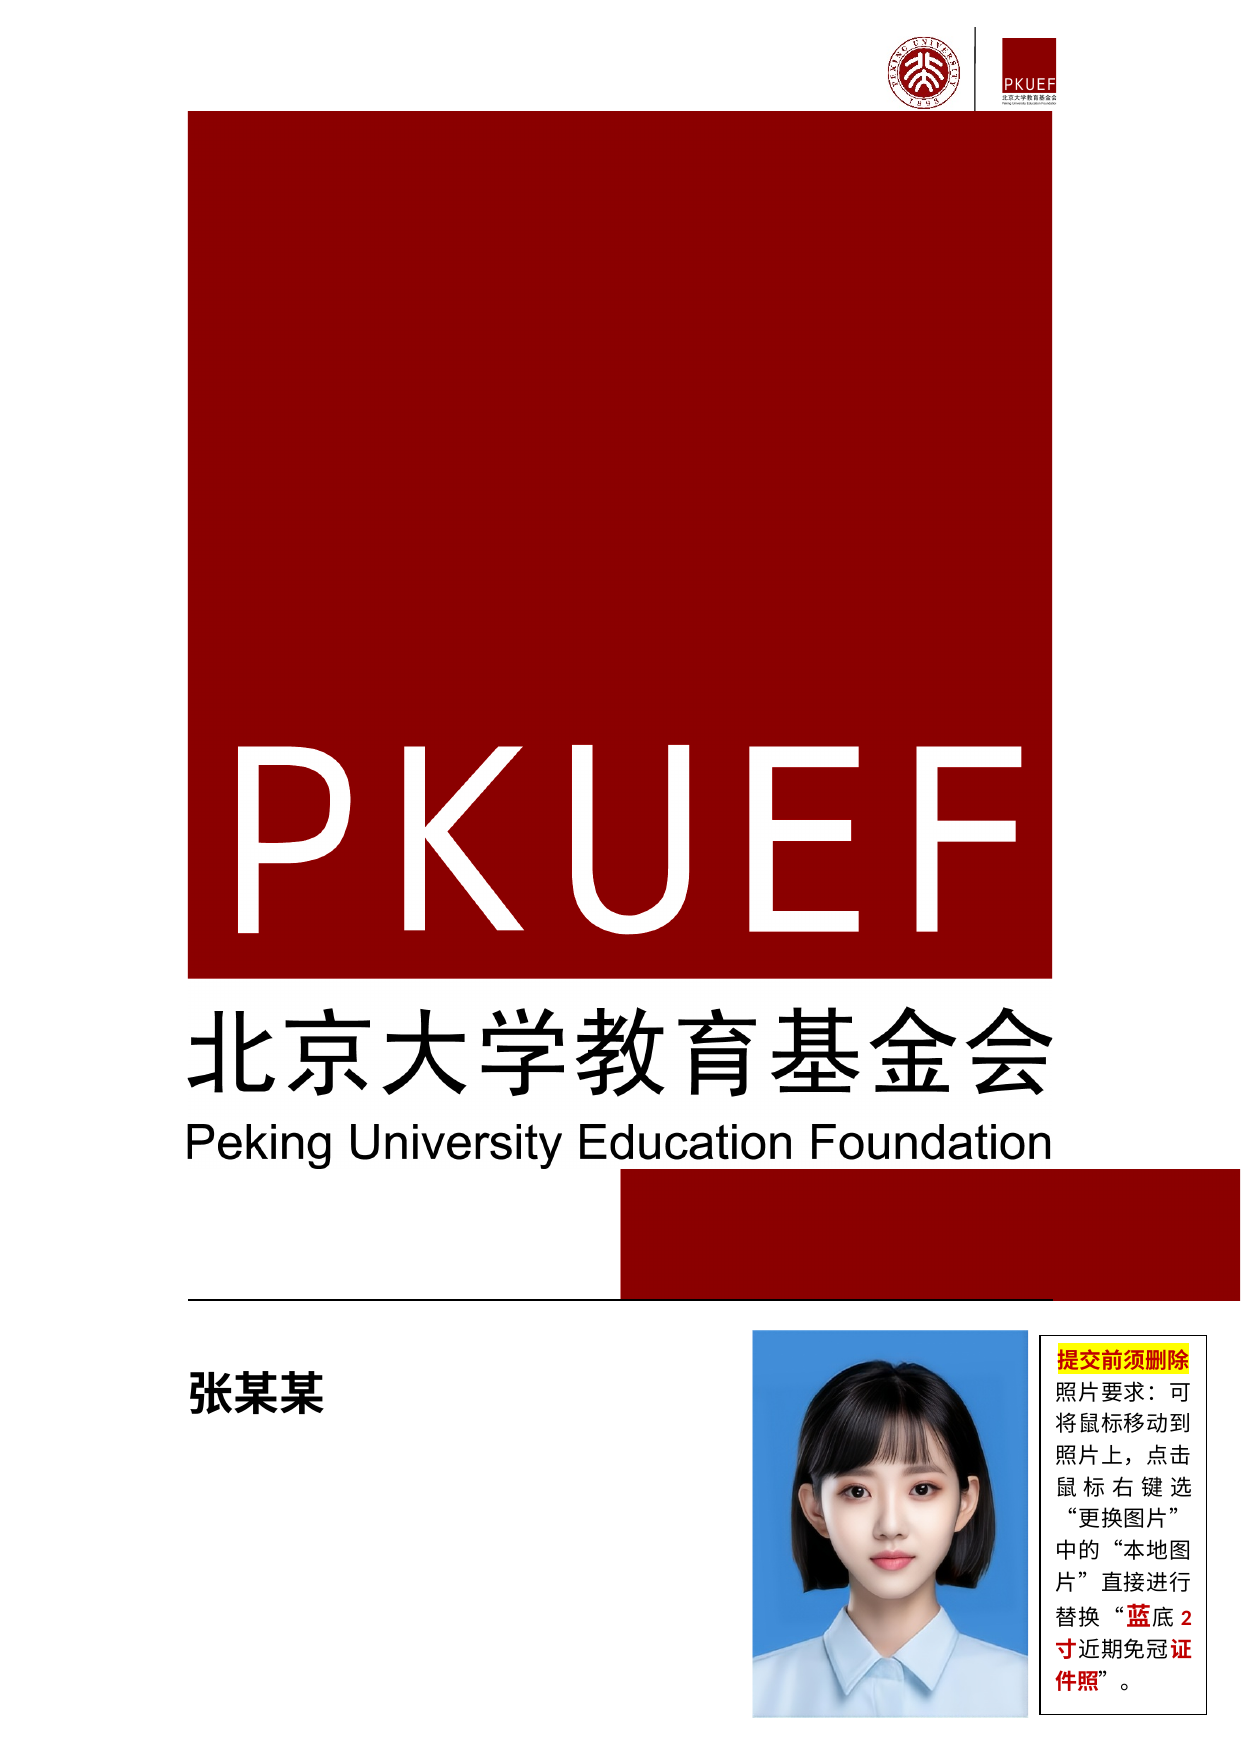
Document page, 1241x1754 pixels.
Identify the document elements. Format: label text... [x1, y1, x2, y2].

subtitle 张某某 [187, 1342, 1039, 1439]
picture [187, 111, 1241, 1301]
picture [752, 1330, 1029, 1342]
picture [752, 1439, 1029, 1718]
picture [1002, 38, 1057, 105]
picture [886, 36, 961, 110]
